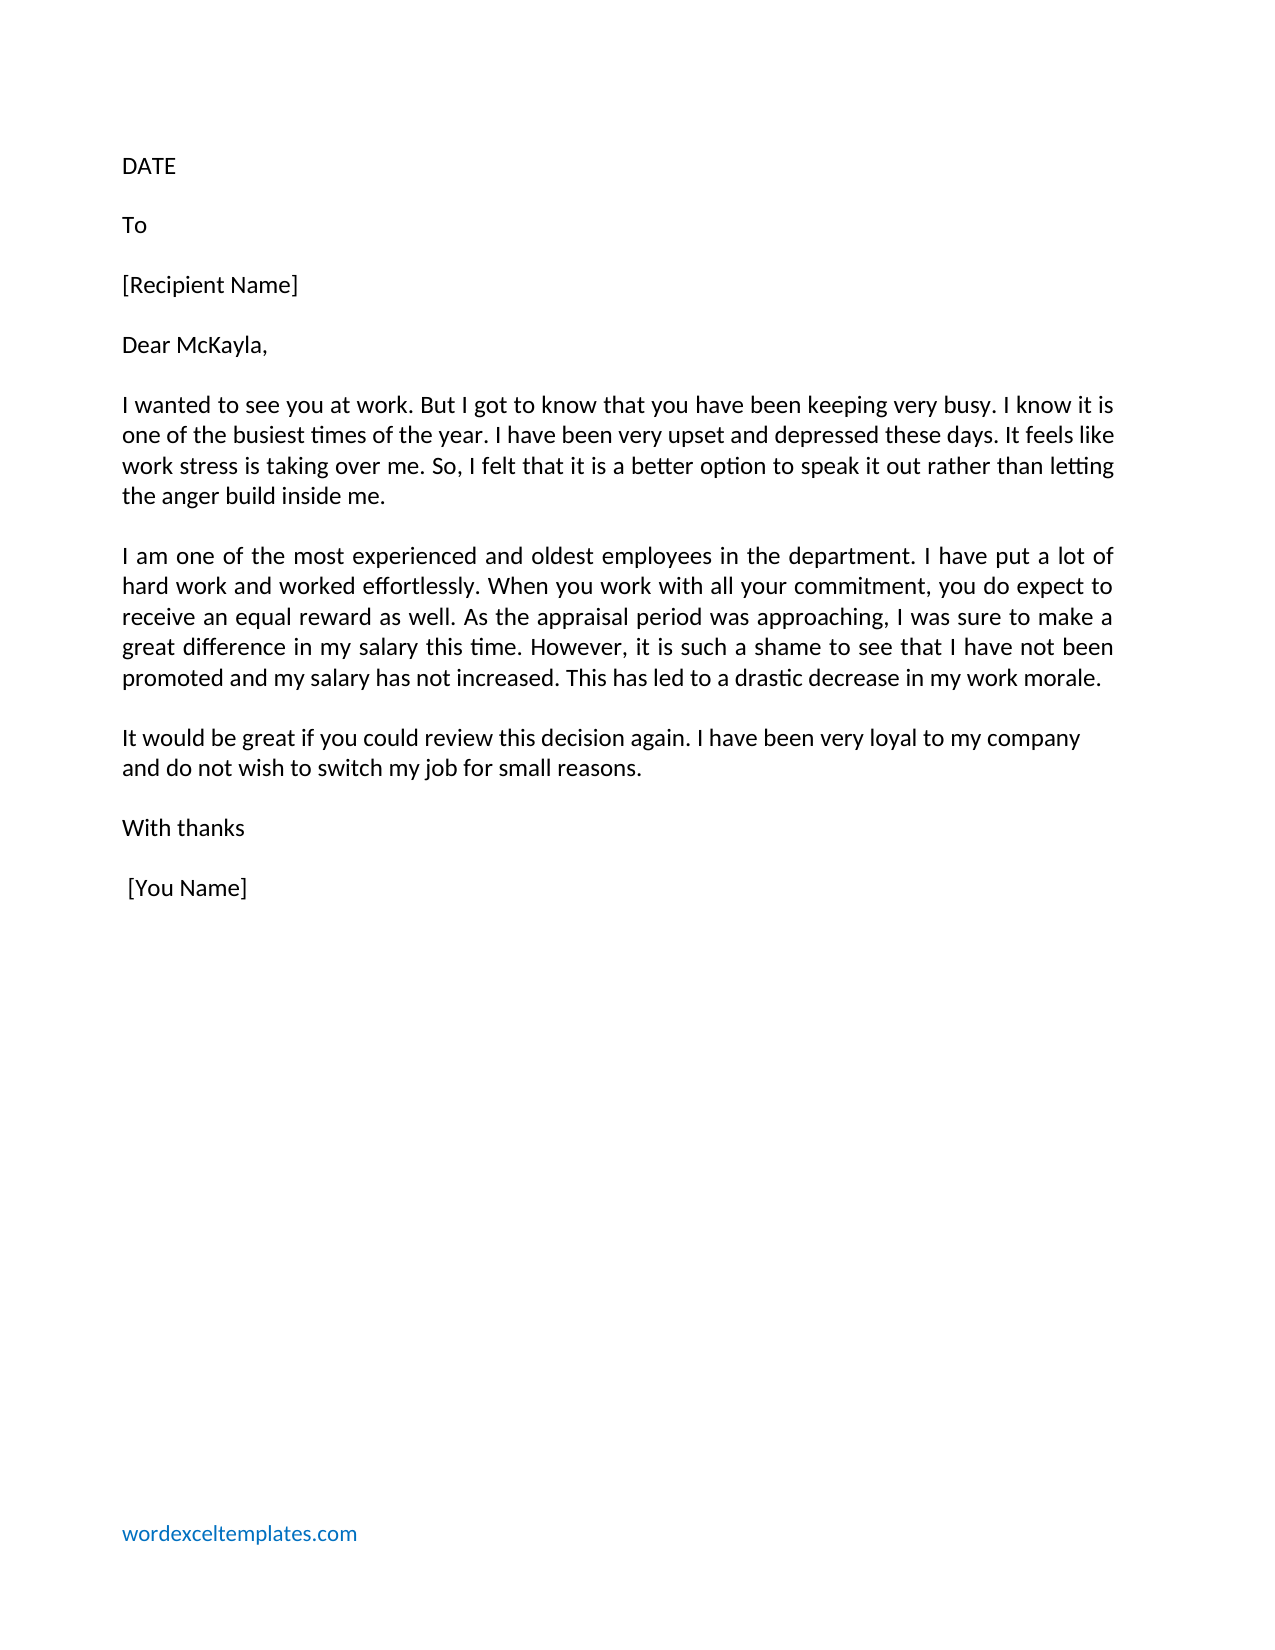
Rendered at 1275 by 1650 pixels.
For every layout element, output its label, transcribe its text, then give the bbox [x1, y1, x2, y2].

text I wanted to see you at work. But I got to know that you have been keeping very busy. I know it is one of the busiest times of the year. I have been very upset and depressed these days. It feels like work stress is taking over me. So, I felt that it is a better option to speak it out rather than letting the anger build inside me. [122, 389, 1116, 511]
text With thanks [122, 812, 1116, 842]
text [You Name] [122, 872, 1116, 902]
text Dear McKayla, [122, 329, 1116, 359]
text To [122, 210, 1116, 240]
text DATE [122, 150, 1116, 181]
text It would be great if you could review this decision again. I have been very loyal to my company and do not wish to switch my job for small reasons. [122, 722, 1116, 783]
text [Recipient Name] [122, 269, 1116, 300]
text I am one of the most experienced and oldest employees in the department. I have put a lot of hard work and worked effortlessly. When you work with all your commitment, you do expect to receive an equal reward as well. As the appraisal period was approaching, I was sure to make a great difference in my salary this time. However, it is such a shame to see that I have not been promoted and my salary has not increased. This has led to a drastic decrease in my work morale. [122, 540, 1116, 693]
